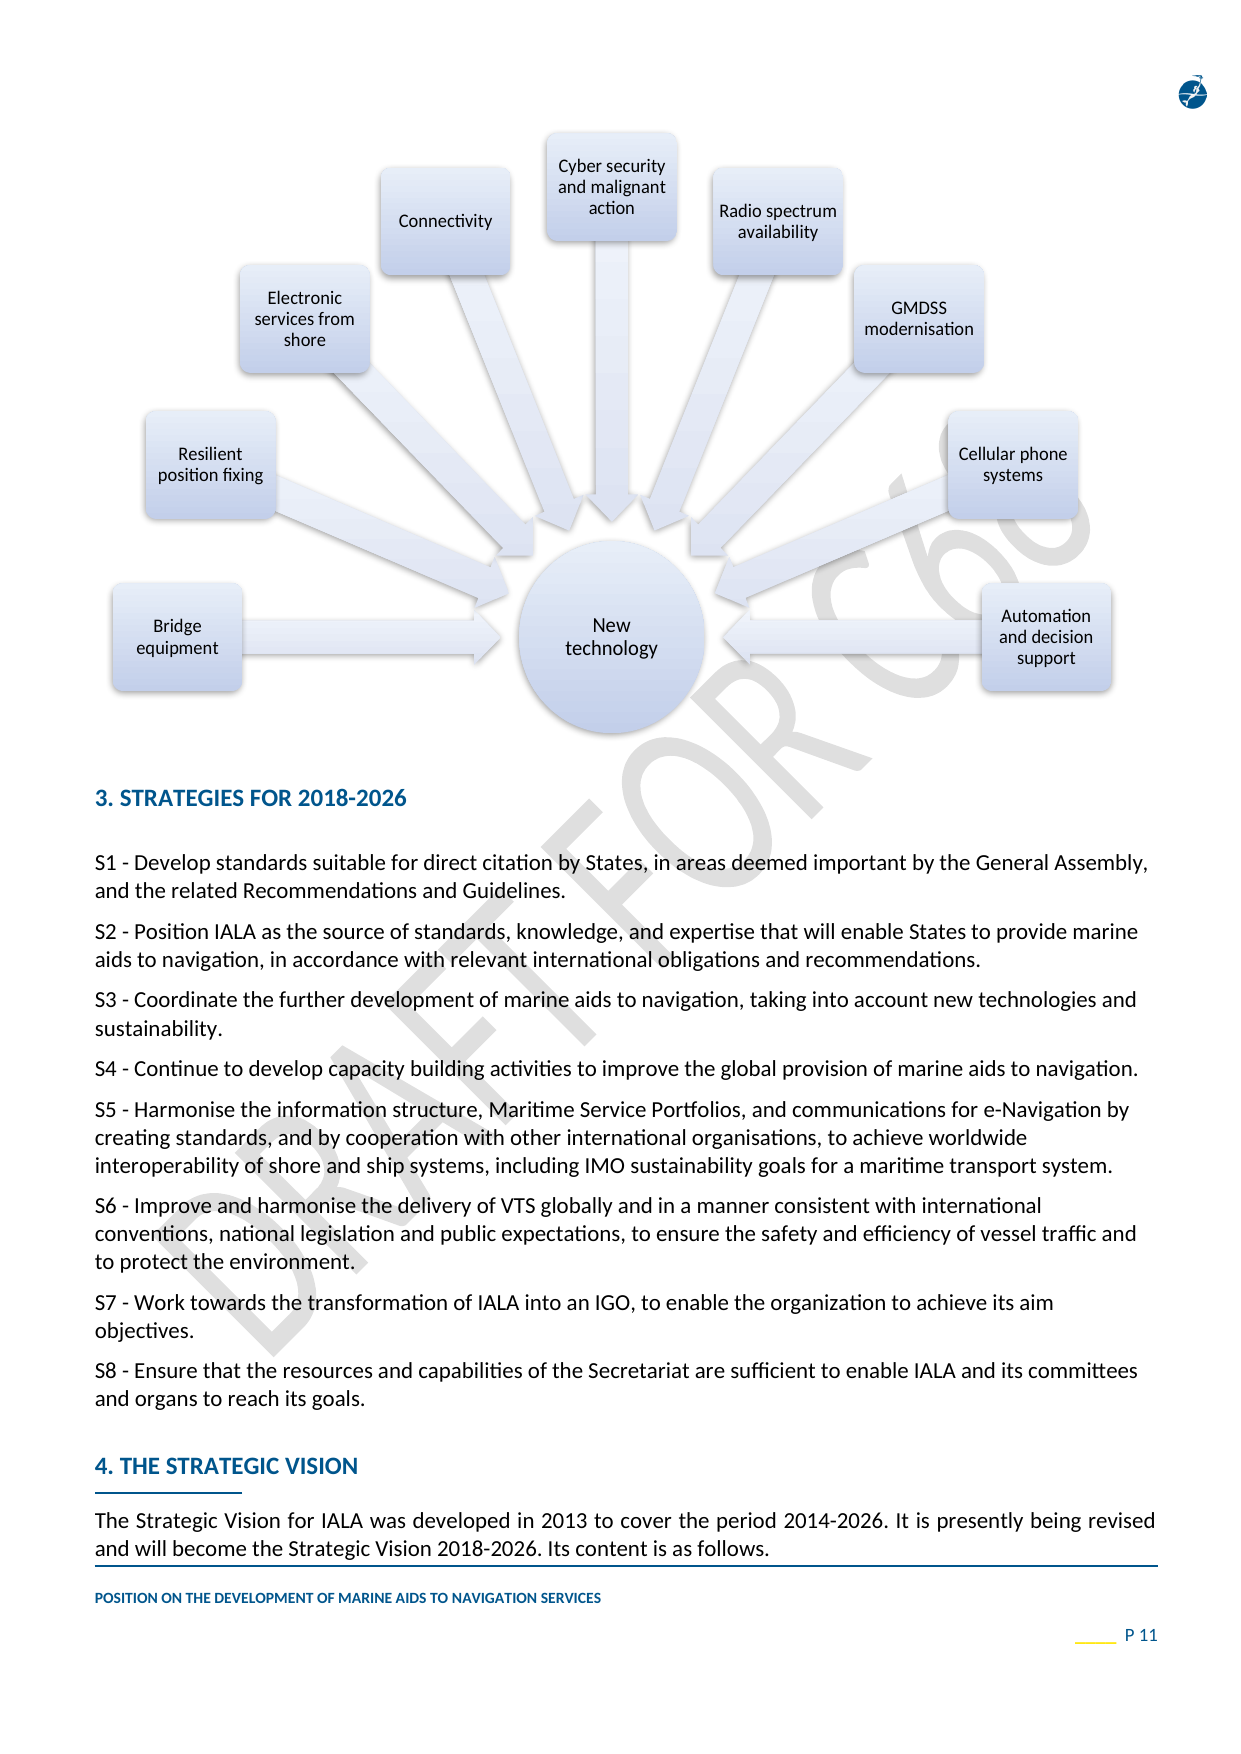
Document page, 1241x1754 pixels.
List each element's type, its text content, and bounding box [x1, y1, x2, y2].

text S8 - Ensure that the resources and capabilities of the Secretariat are sufficient to enable IALA and its committees and organs to reach its goals. [94, 1356, 1157, 1412]
text The Strategic Vision for IALA was developed in 2013 to cover the period 2014-2026. It is presently being revised and will become the Strategic Vision 2018-2026. Its content is as follows. [94, 1506, 1157, 1562]
subtitle Strategies for 2018-2026 [94, 783, 1157, 813]
subtitle The Strategic Vision [94, 1450, 1157, 1480]
text S7 - Work towards the transformation of IALA into an IGO, to enable the organization to achieve its aim objectives. [94, 1288, 1157, 1344]
text S2 - Position IALA as the source of standards, knowledge, and expertise that will enable States to provide marine aids to navigation, in accordance with relevant international obligations and recommendations. [94, 917, 1157, 973]
text S4 - Continue to develop capacity building activities to improve the global provision of marine aids to navigation. [94, 1054, 1157, 1082]
text S3 - Coordinate the further development of marine aids to navigation, taking into account new technologies and sustainability. [94, 986, 1157, 1042]
text S1 - Develop standards suitable for direct citation by States, in areas deemed important by the General Assembly, and the related Recommendations and Guidelines. [94, 848, 1157, 904]
text S6 - Improve and harmonise the delivery of VTS globally and in a manner consistent with international conventions, national legislation and public expectations, to ensure the safety and efficiency of vessel traffic and to protect the environment. [94, 1191, 1157, 1275]
picture [1147, 25, 1241, 144]
text S5 - Harmonise the information structure, Maritime Service Portfolios, and communications for e-Navigation by creating standards, and by cooperation with other international organisations, to achieve worldwide interoperability of shore and ship systems, including IMO sustainability goals for a maritime transport system. [94, 1095, 1157, 1179]
